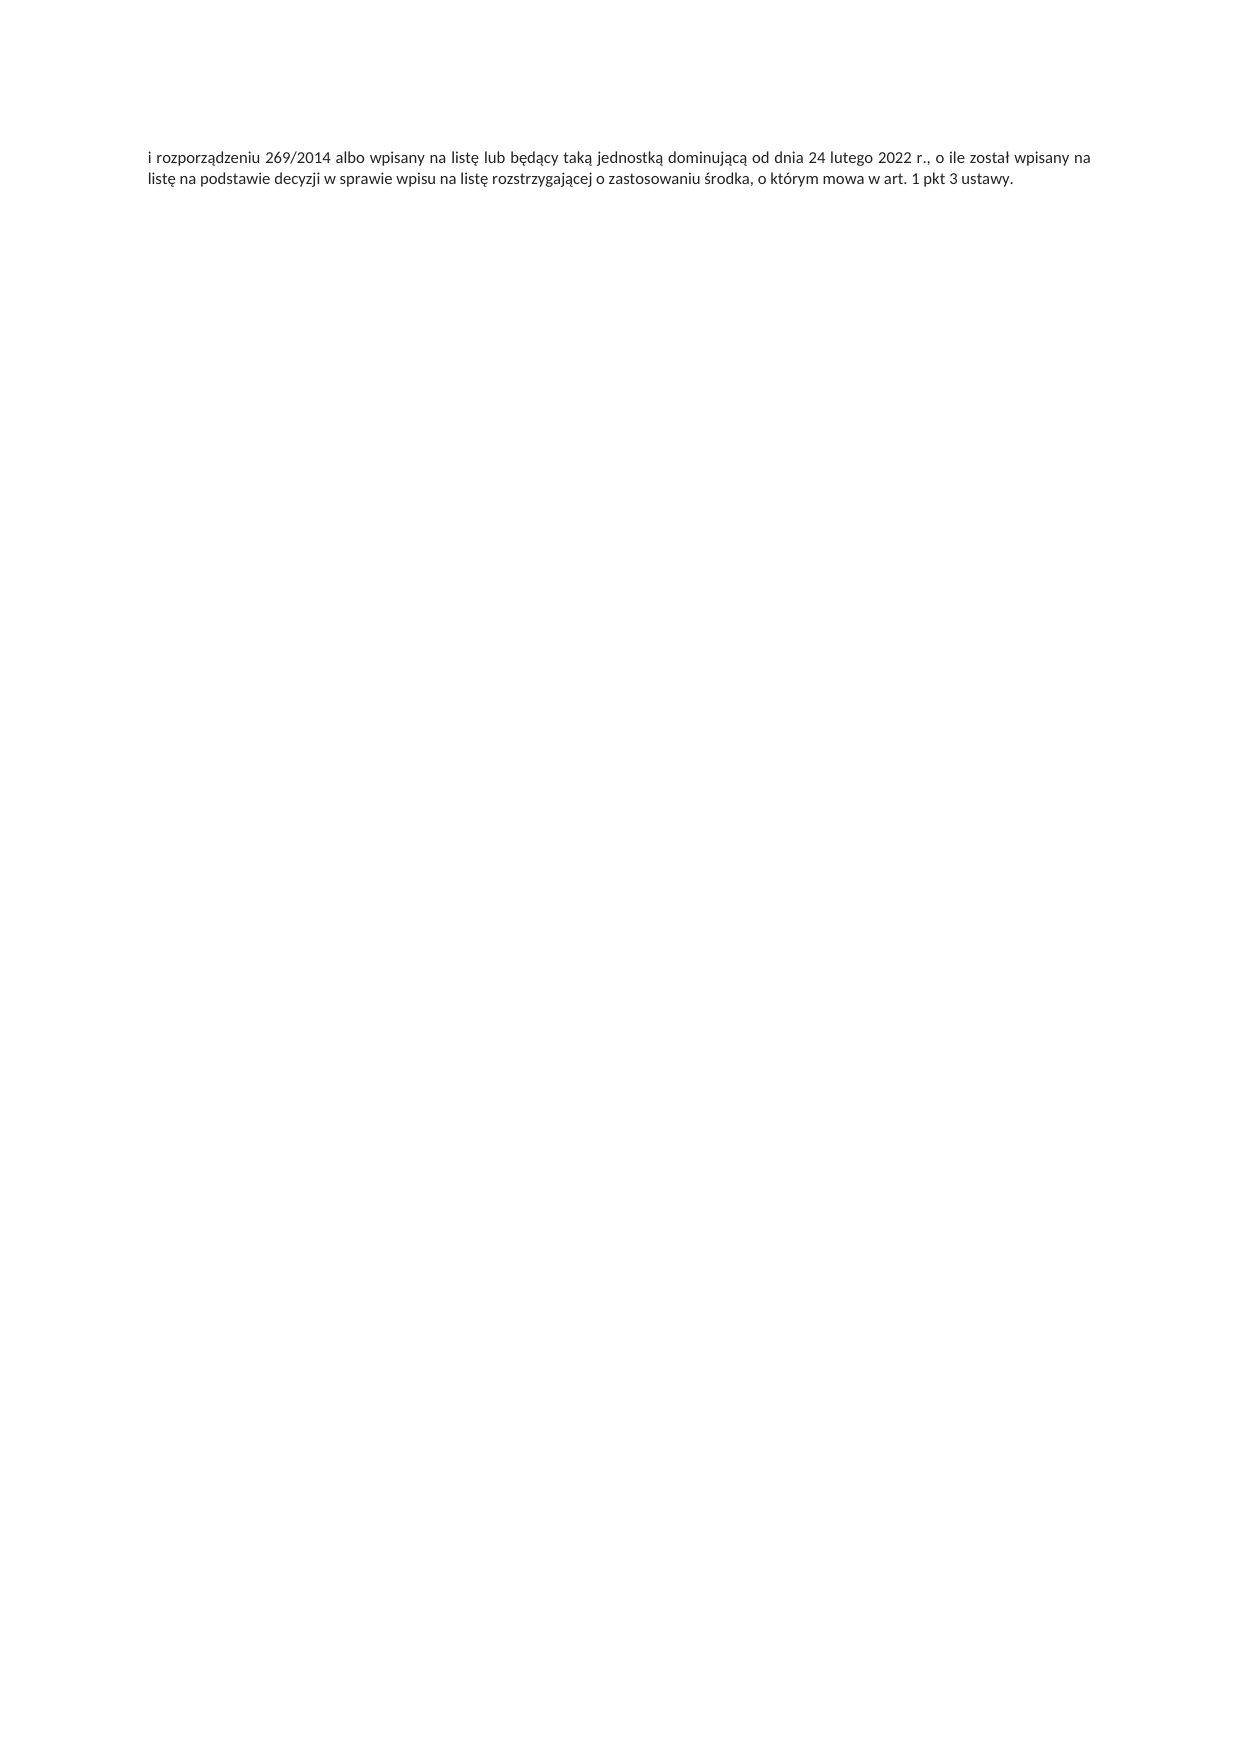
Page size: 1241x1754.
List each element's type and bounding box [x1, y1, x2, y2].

text [148, 148, 1093, 188]
